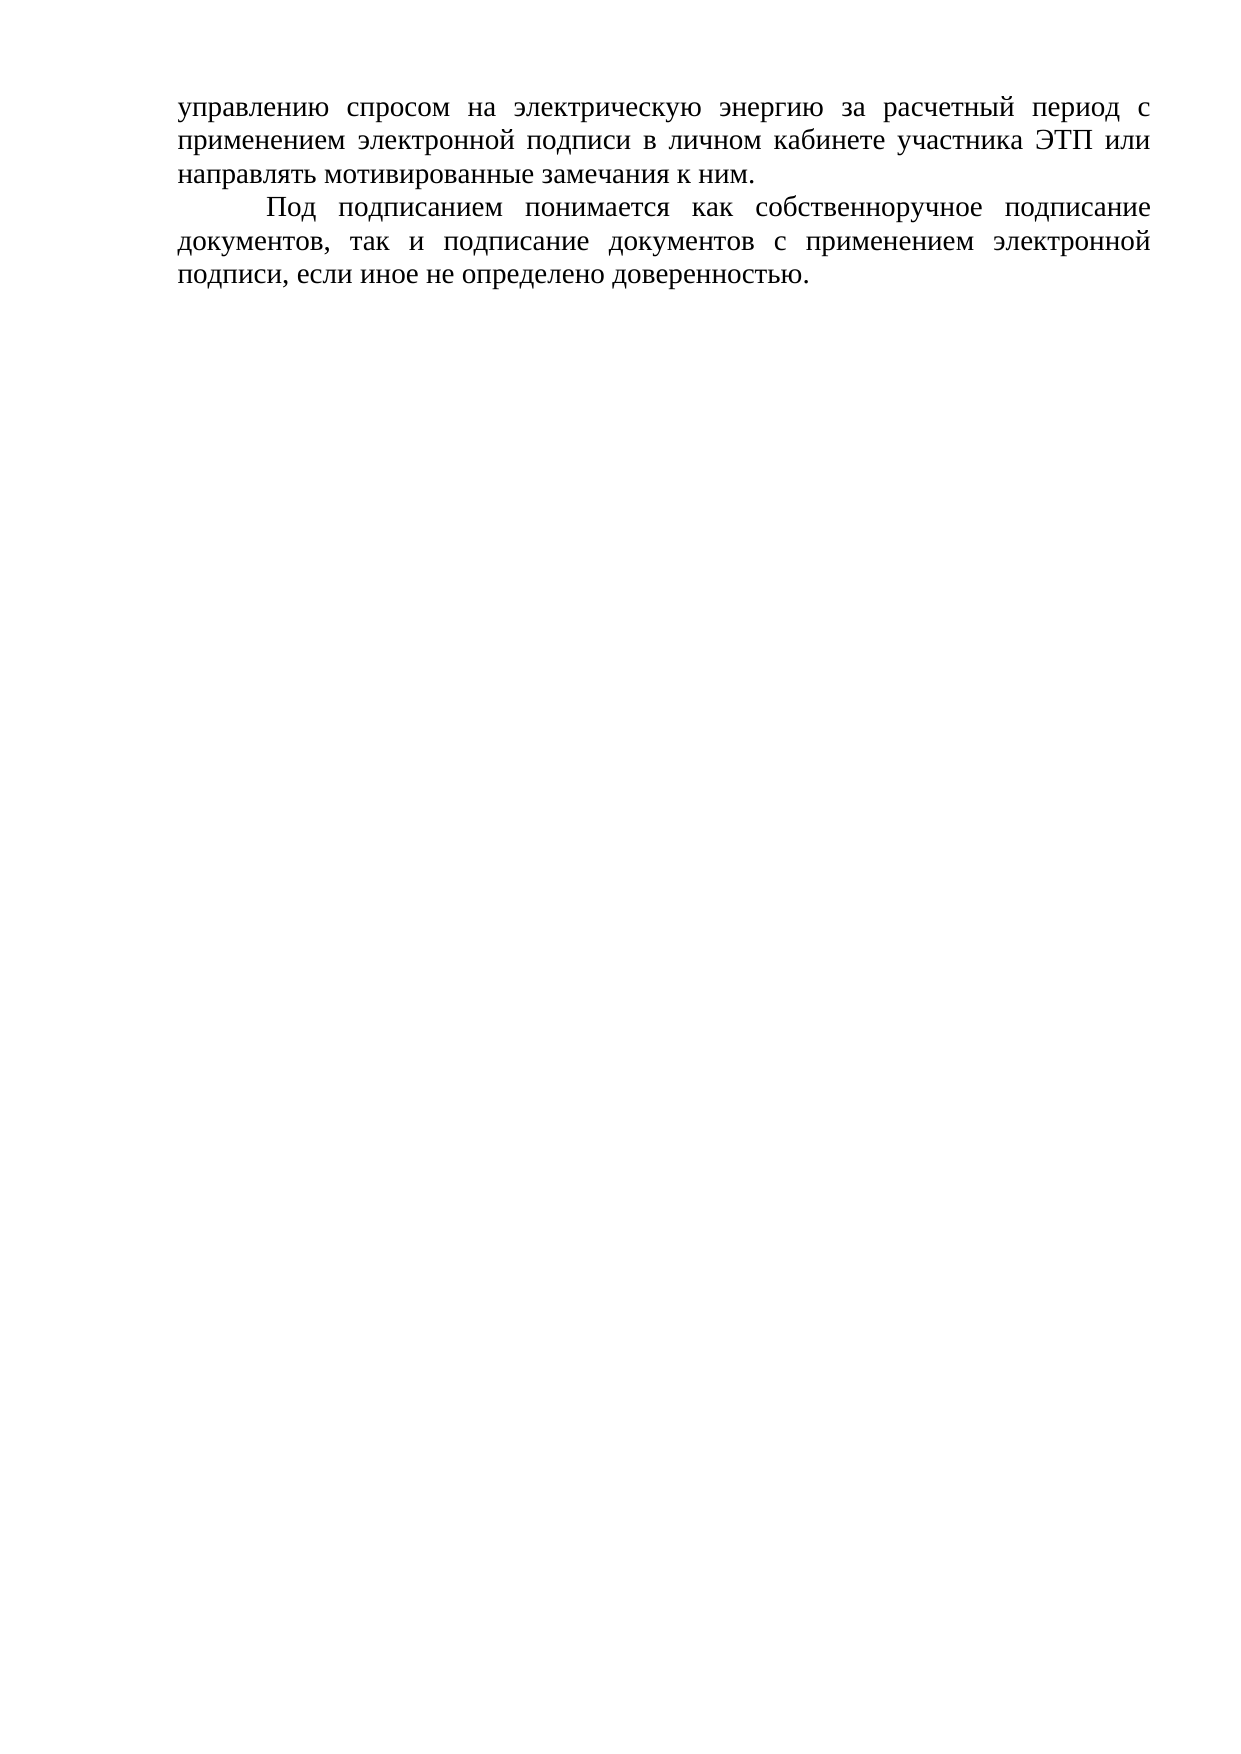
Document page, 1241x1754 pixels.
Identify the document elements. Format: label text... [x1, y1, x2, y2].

list Под подписанием понимается как собственноручное подписание документов, так и подписание документов с применением электронной подписи, если иное не определено доверенностью. [177, 189, 1152, 290]
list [177, 89, 1152, 189]
